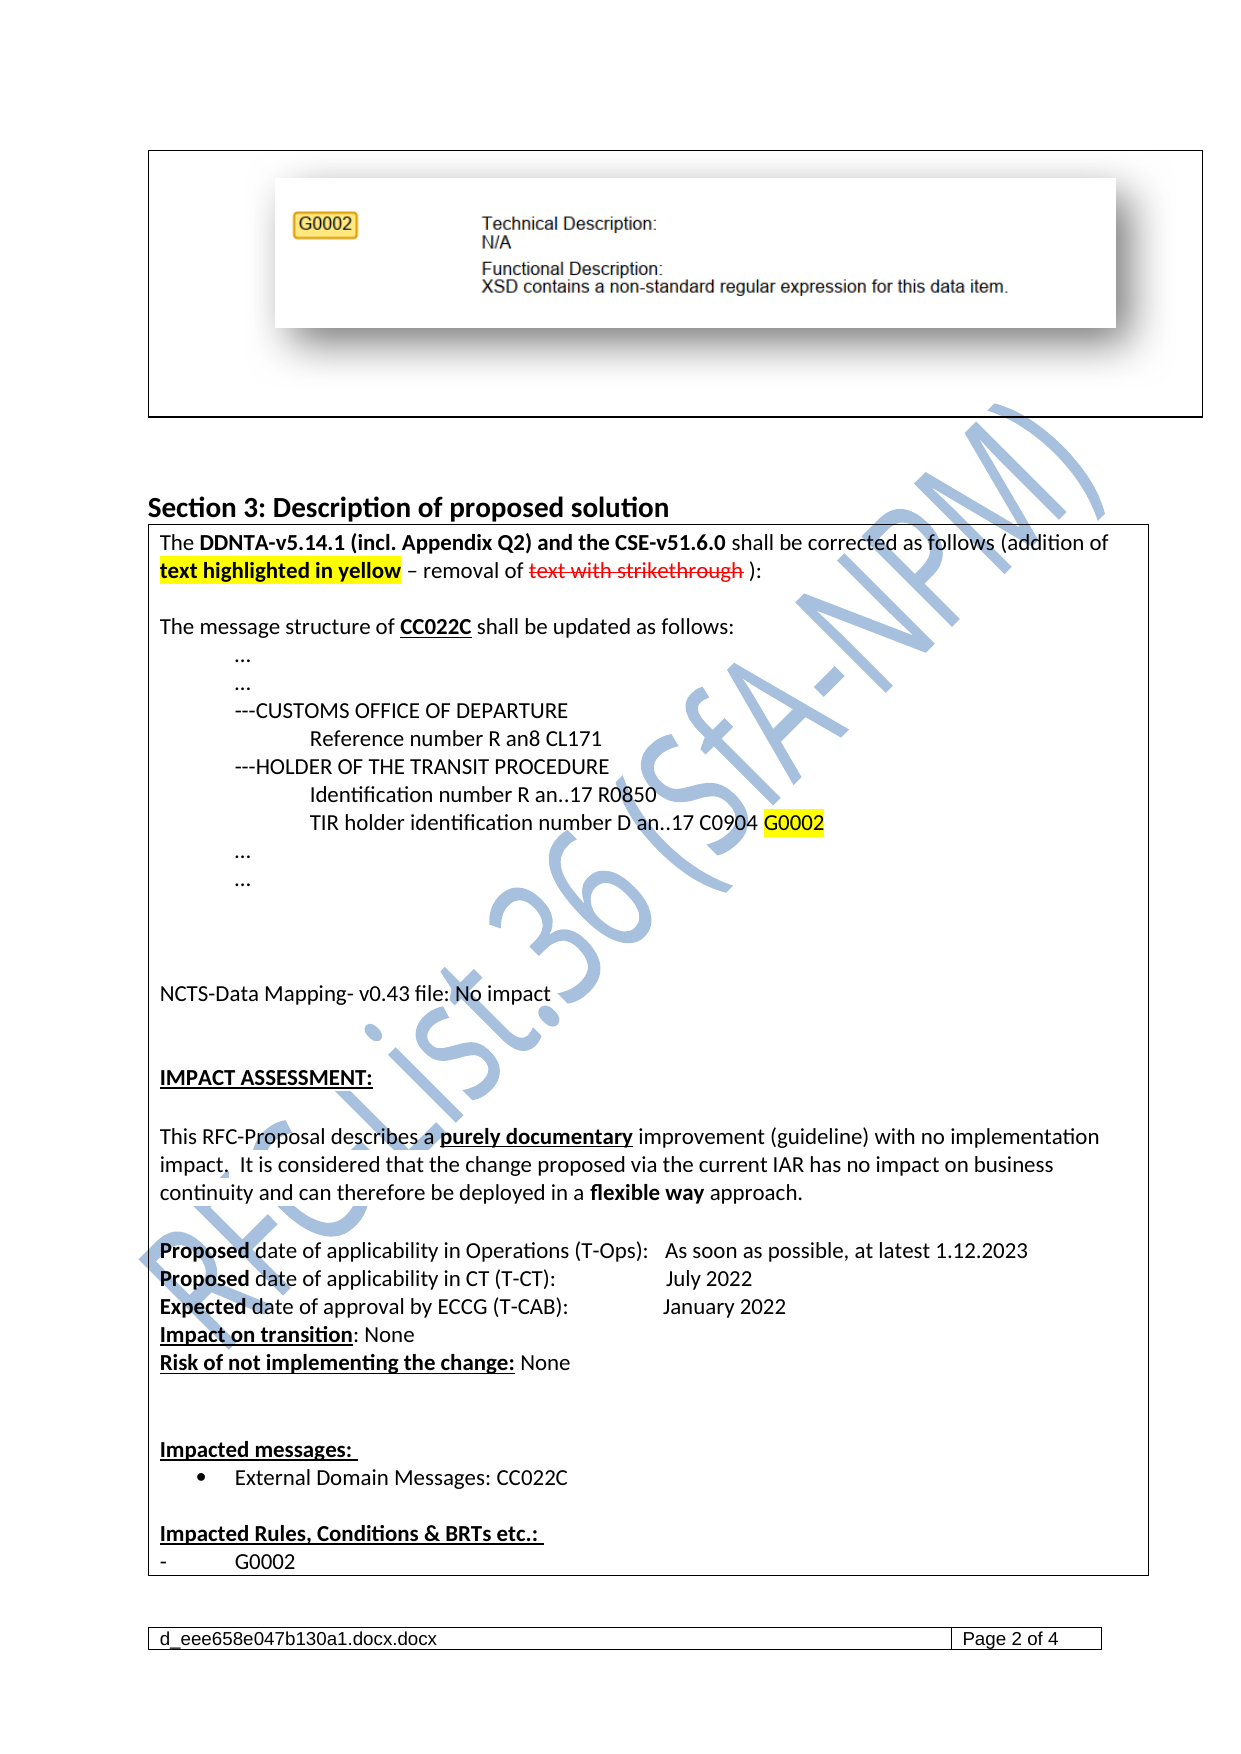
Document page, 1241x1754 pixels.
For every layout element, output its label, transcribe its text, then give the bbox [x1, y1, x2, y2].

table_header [149, 525, 1148, 1575]
text Section 3: Description of proposed solution [148, 489, 1102, 524]
picture [275, 178, 1116, 328]
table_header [149, 151, 1202, 416]
